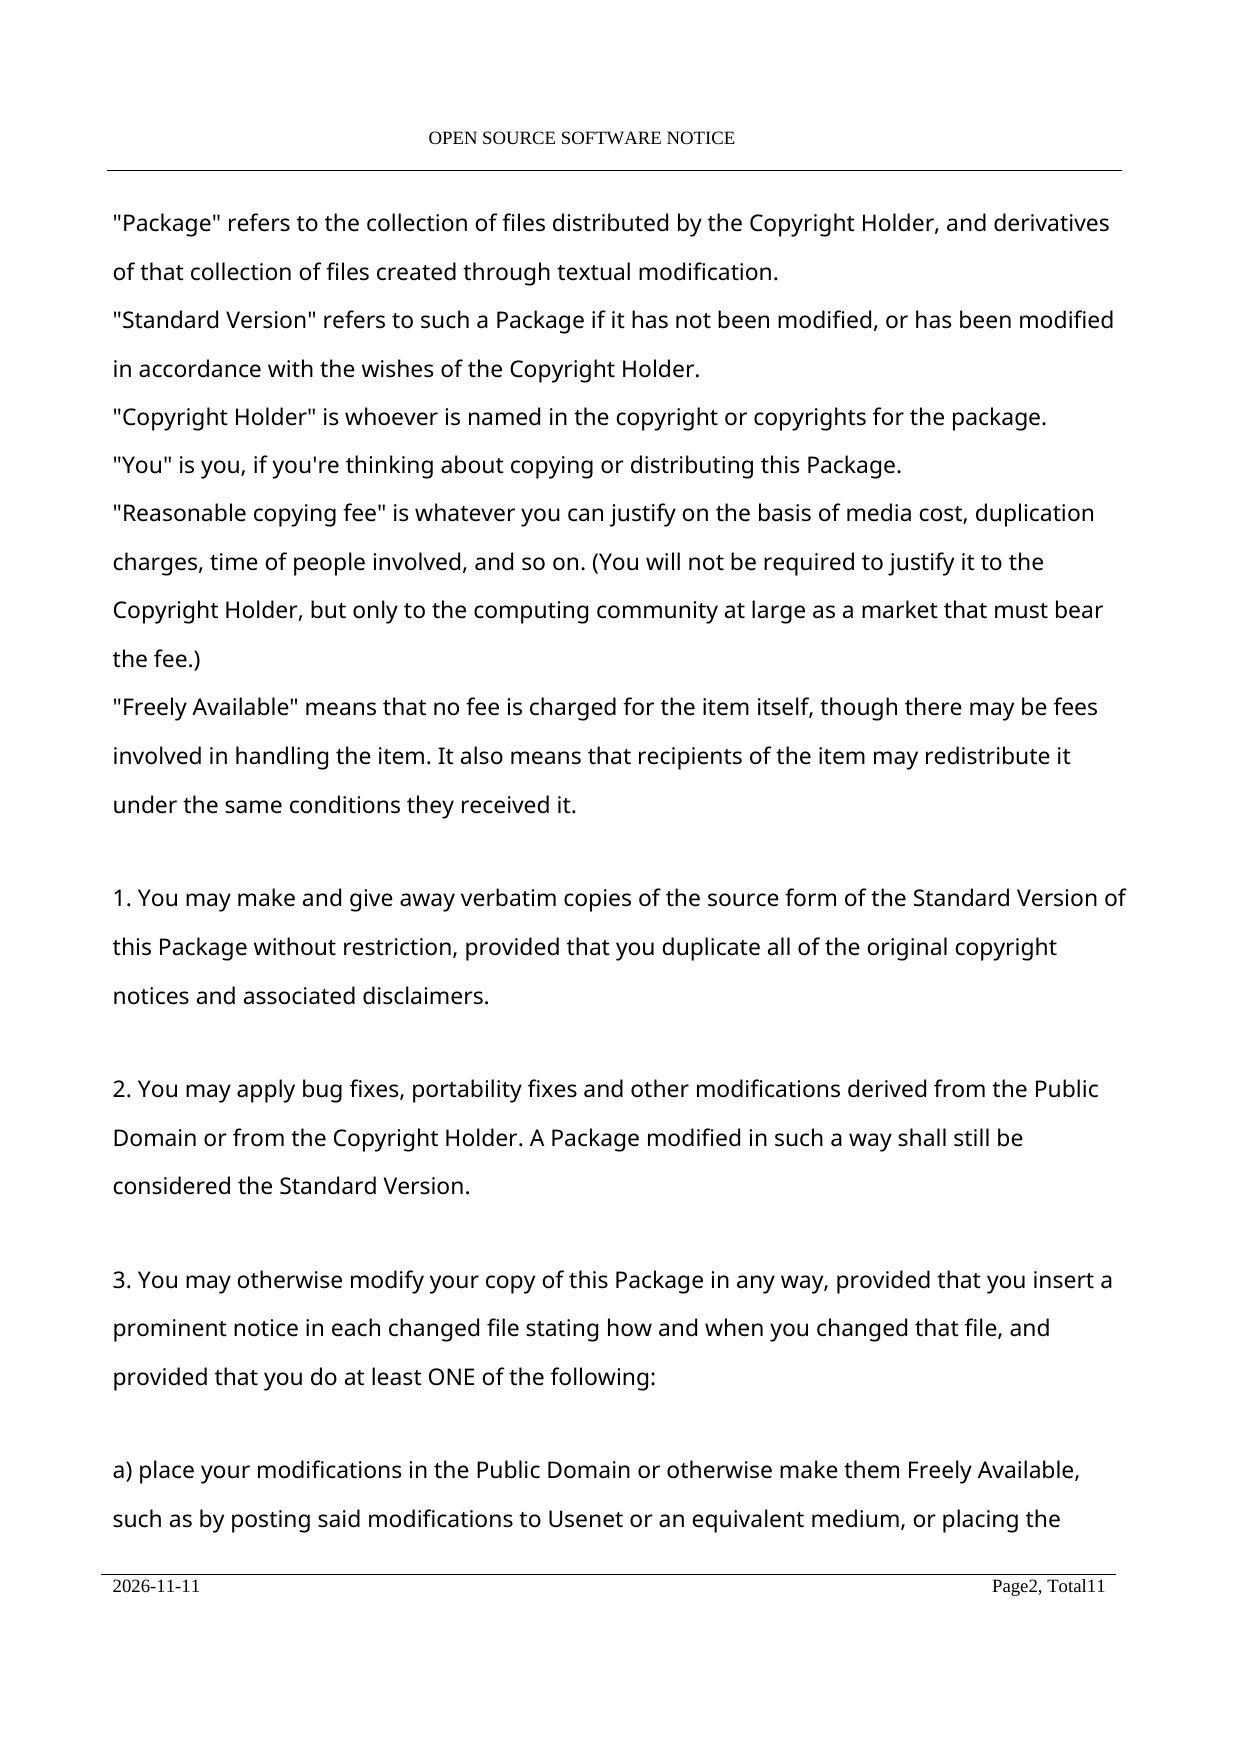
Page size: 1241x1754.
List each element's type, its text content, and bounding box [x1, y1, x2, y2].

text 1. You may make and give away verbatim copies of the source form of the Standard Version of this Package without restriction, provided that you duplicate all of the original copyright notices and associated disclaimers. [112, 881, 1128, 1011]
text 3. You may otherwise modify your copy of this Package in any way, provided that you insert a prominent notice in each changed file stating how and when you changed that file, and provided that you do at least ONE of the following: [112, 1263, 1128, 1393]
text "You" is you, if you're thinking about copying or distributing this Package. [112, 448, 1128, 481]
text 2. You may apply bug fixes, portability fixes and other modifications derived from the Public Domain or from the Copyright Holder. A Package modified in such a way shall still be considered the Standard Version. [112, 1072, 1128, 1202]
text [112, 1454, 1128, 1535]
text "Reasonable copying fee" is whatever you can justify on the basis of media cost, duplication charges, time of people involved, and so on. (You will not be required to justify it to the Copyright Holder, but only to the computing community at large as a market that must bear the fee.) [112, 496, 1128, 675]
text "Standard Version" refers to such a Package if it has not been modified, or has been modified in accordance with the wishes of the Copyright Holder. [112, 303, 1128, 384]
text "Copyright Holder" is whoever is named in the copyright or copyrights for the package. [112, 400, 1128, 433]
text "Package" refers to the collection of files distributed by the Copyright Holder, and derivatives of that collection of files created through textual modification. [112, 206, 1128, 288]
text "Freely Available" means that no fee is charged for the item itself, though there may be fees involved in handling the item. It also means that recipients of the item may redistribute it under the same conditions they received it. [112, 691, 1128, 821]
